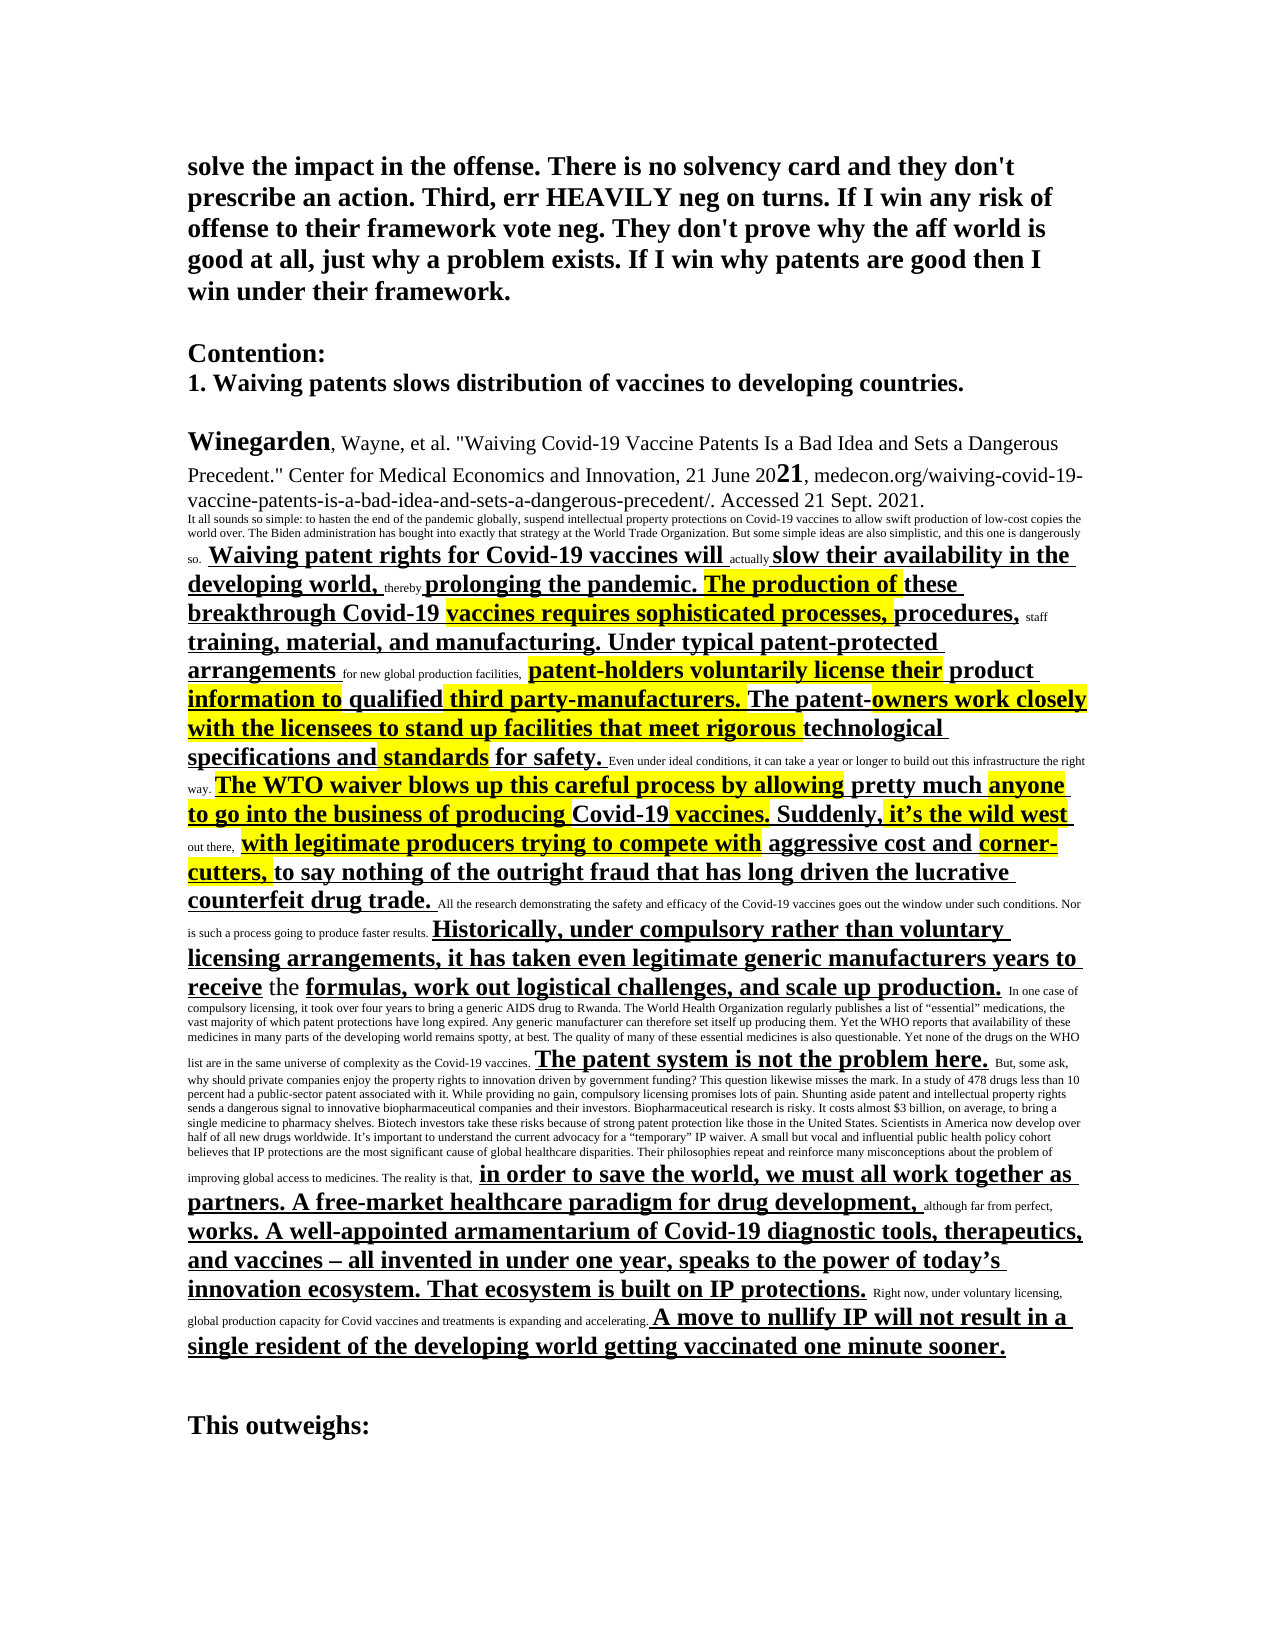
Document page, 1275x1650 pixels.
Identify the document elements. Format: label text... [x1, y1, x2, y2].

text Contention: [187, 337, 1087, 368]
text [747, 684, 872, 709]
text This outweighs: [187, 1409, 1087, 1440]
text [187, 150, 1087, 306]
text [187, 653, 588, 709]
text Winegarden, Wayne, et al. "Waiving Covid-19 Vaccine Patents Is a Bad Idea and Sets a Dangerous Precedent." Center for Medical Economics and Innovation, 21 June 2021, medecon.org/waiving-covid-19-vaccine-patents-is-a-bad-idea-and-sets-a-dangerous-precedent/. Accessed 21 Sept. 2021. [187, 426, 1087, 512]
text It all sounds so simple: to hasten the end of the pandemic globally, suspend intellectual property protections on Covid-19 vaccines to allow swift production of low-cost copies the world over. The Biden administration has bought into exactly that strategy at the World Trade Organization. But some simple ideas are also simplistic, and this one is dangerously so. Waiving patent rights for Covid-19 vaccines will actually slow their availability in the developing world, thereby prolonging the pandemic. The production of these breakthrough Covid-19 vaccines requires sophisticated processes, procedures, staff training, material, and manufacturing. Under typical patent-protected arrangements for new global production facilities, patent-holders voluntarily license their product information to qualified third party-manufacturers. The patent-owners work closely with the licensees to stand up facilities that meet rigorous technological specifications and standards for safety. Even under ideal conditions, it can take a year or longer to build out this infrastructure the right way. The WTO waiver blows up this careful process by allowing pretty much anyone to go into the business of producing Covid-19 vaccines. Suddenly, it’s the wild west out there, with legitimate producers trying to compete with aggressive cost and corner-cutters, to say nothing of the outright fraud that has long driven the lucrative counterfeit drug trade. All the research demonstrating the safety and efficacy of the Covid-19 vaccines goes out the window under such conditions. Nor is such a process going to produce faster results. Historically, under compulsory rather than voluntary licensing arrangements, it has taken even legitimate generic manufacturers years to receive the formulas, work out logistical challenges, and scale up production. In one case of compulsory licensing, it took over four years to bring a generic AIDS drug to Rwanda. The World Health Organization regularly publishes a list of “essential” medications, the vast majority of which patent protections have long expired. Any generic manufacturer can therefore set itself up producing them. Yet the WHO reports that availability of these medicines in many parts of the developing world remains spotty, at best. The quality of many of these essential medicines is also questionable. Yet none of the drugs on the WHO list are in the same universe of complexity as the Covid-19 vaccines. The patent system is not the problem here. But, some ask, why should private companies enjoy the property rights to innovation driven by government funding? This question likewise misses the mark. In a study of 478 drugs less than 10 percent had a public-sector patent associated with it. While providing no gain, compulsory licensing promises lots of pain. Shunting aside patent and intellectual property rights sends a dangerous signal to innovative biopharmaceutical companies and their investors. Biopharmaceutical research is risky. It costs almost $3 billion, on average, to bring a single medicine to pharmacy shelves. Biotech investors take these risks because of strong patent protection like those in the United States. Scientists in America now develop over half of all new drugs worldwide. It’s important to understand the current advocacy for a “temporary” IP waiver. A small but vocal and influential public health policy cohort believes that IP protections are the most significant cause of global healthcare disparities. Their philosophies repeat and reinforce many misconceptions about the problem of improving global access to medicines. The reality is that, in order to save the world, we must all work together as partners. A free-market healthcare paradigm for drug development, although far from perfect, works. A well-appointed armamentarium of Covid-19 diagnostic tools, therapeutics, and vaccines – all invented in under one year, speaks to the power of today’s innovation ecosystem. That ecosystem is built on IP protections. Right now, under voluntary licensing, global production capacity for Covid vaccines and treatments is expanding and accelerating. A move to nullify IP will not result in a single resident of the developing world getting vaccinated one minute sooner. [187, 711, 1087, 1360]
text 1. Waiving patents slows distribution of vaccines to developing countries. [187, 368, 1087, 397]
